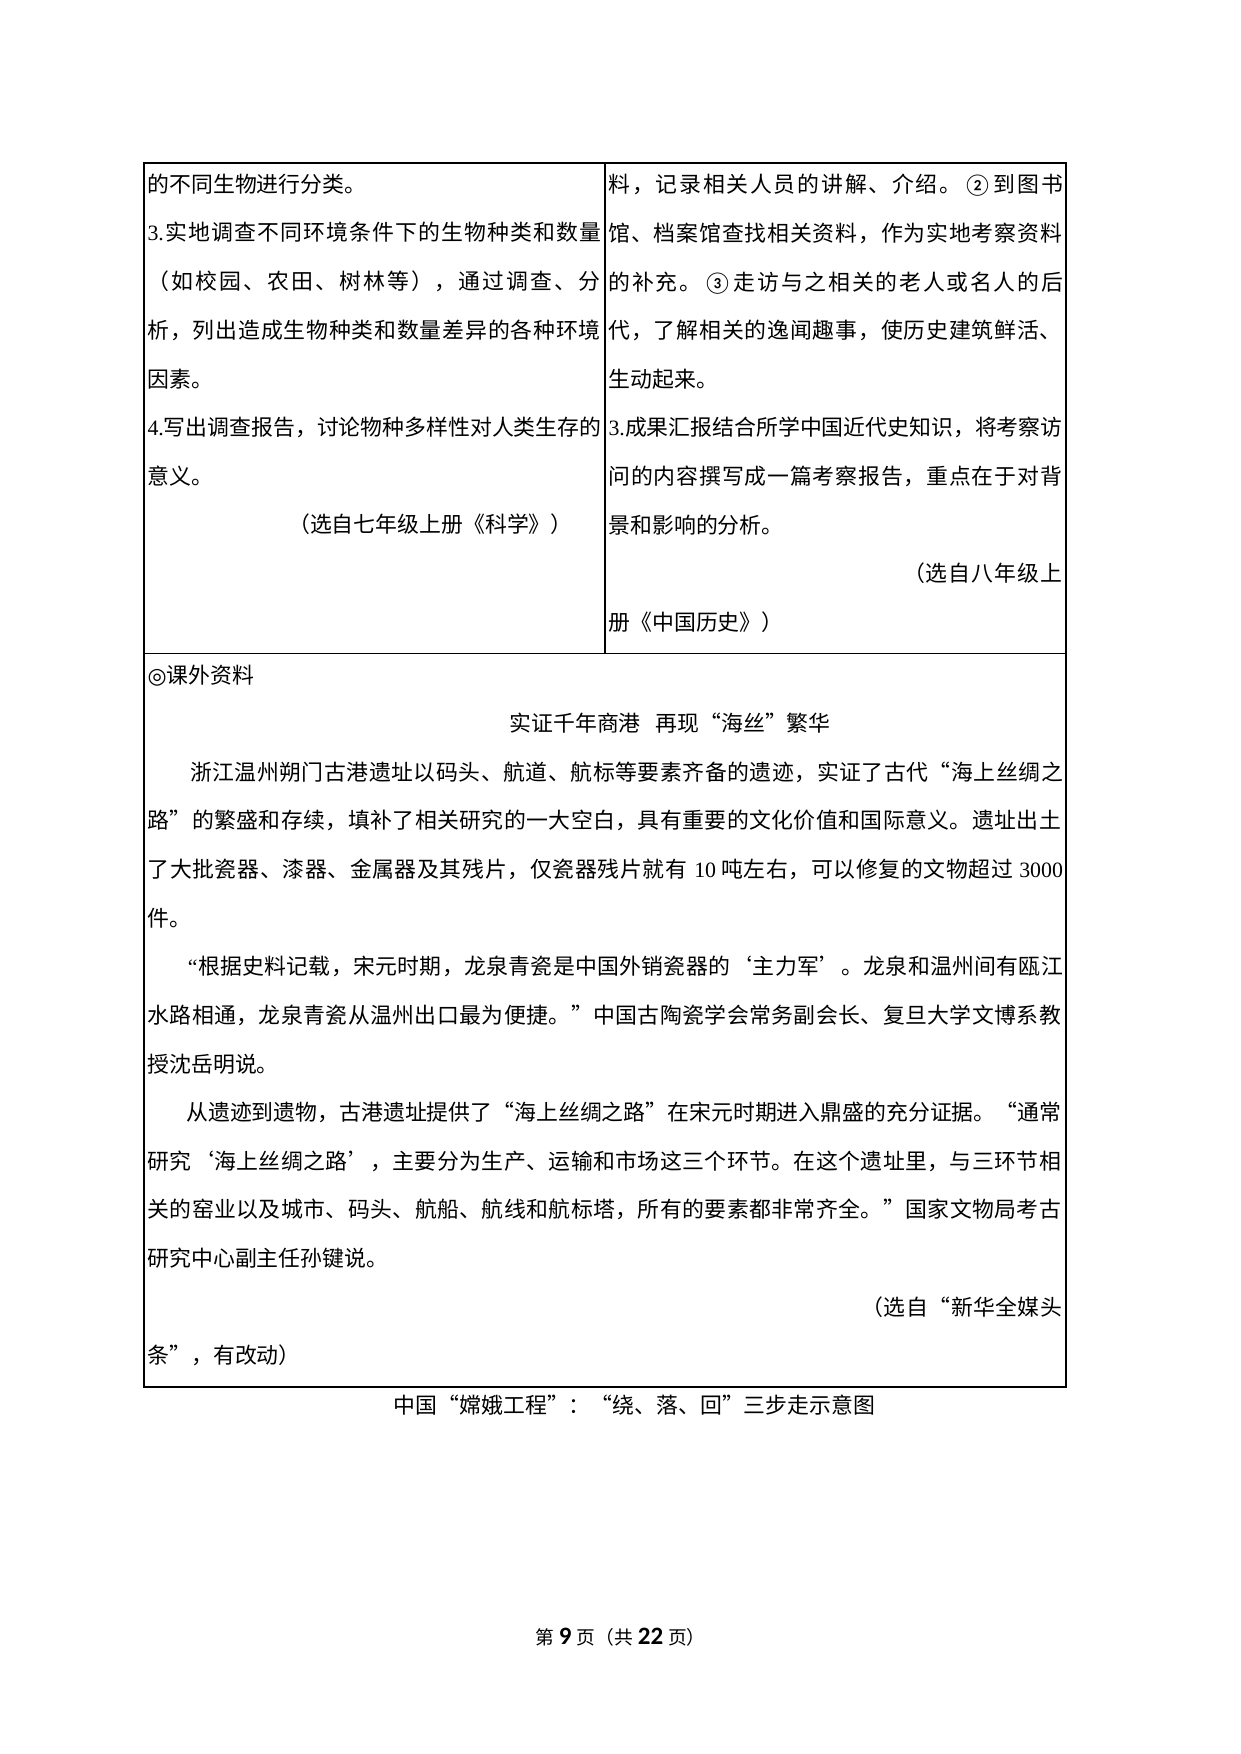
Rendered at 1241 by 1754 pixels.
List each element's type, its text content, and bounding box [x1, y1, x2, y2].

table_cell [145, 164, 604, 653]
text 中国“嫦娥工程”：“绕、落、回”三步走示意图 [147, 1387, 1122, 1420]
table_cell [606, 164, 1065, 653]
table_cell ◎课外资料 ㅤㅤㅤㅤㅤㅤㅤㅤㅤㅤㅤㅤㅤㅤㅤㅤㅤㅤ实证千年商港 再现“海丝”繁华 浙江温州朔门古港遗址以码头、航道、航标等要素齐备的遗迹，实证了古代“海上丝绸之路”的繁盛和存续，填补了相关研究的一大空白，具有重要的文化价值和国际意义。遗址出土了大批瓷器、漆器、金属器及其残片，仅瓷器残片就有10吨左右，可以修复的文物超过3000件。 “根据史料记载，宋元时期，龙泉青瓷是中国外销瓷器的‘主力军’。龙泉和温州间有瓯江水路相通，龙泉青瓷从温州出口最为便捷。”中国古陶瓷学会常务副会长、复旦大学文博系教授沈岳明说。 从遗迹到遗物，古港遗址提供了“海上丝绸之路”在宋元时期进入鼎盛的充分证据。“通常研究‘海上丝绸之路’，主要分为生产、运输和市场这三个环节。在这个遗址里，与三环节相关的窑业以及城市、码头、航船、航线和航标塔，所有的要素都非常齐全。”国家文物局考古研究中心副主任孙键说。 ㅤㅤㅤㅤㅤㅤㅤㅤㅤㅤㅤㅤㅤㅤㅤㅤㅤㅤㅤㅤㅤㅤㅤㅤㅤㅤㅤㅤㅤㅤㅤㅤㅤㅤㅤ（选自“新华全媒头条”，有改动） [145, 654, 1065, 1386]
